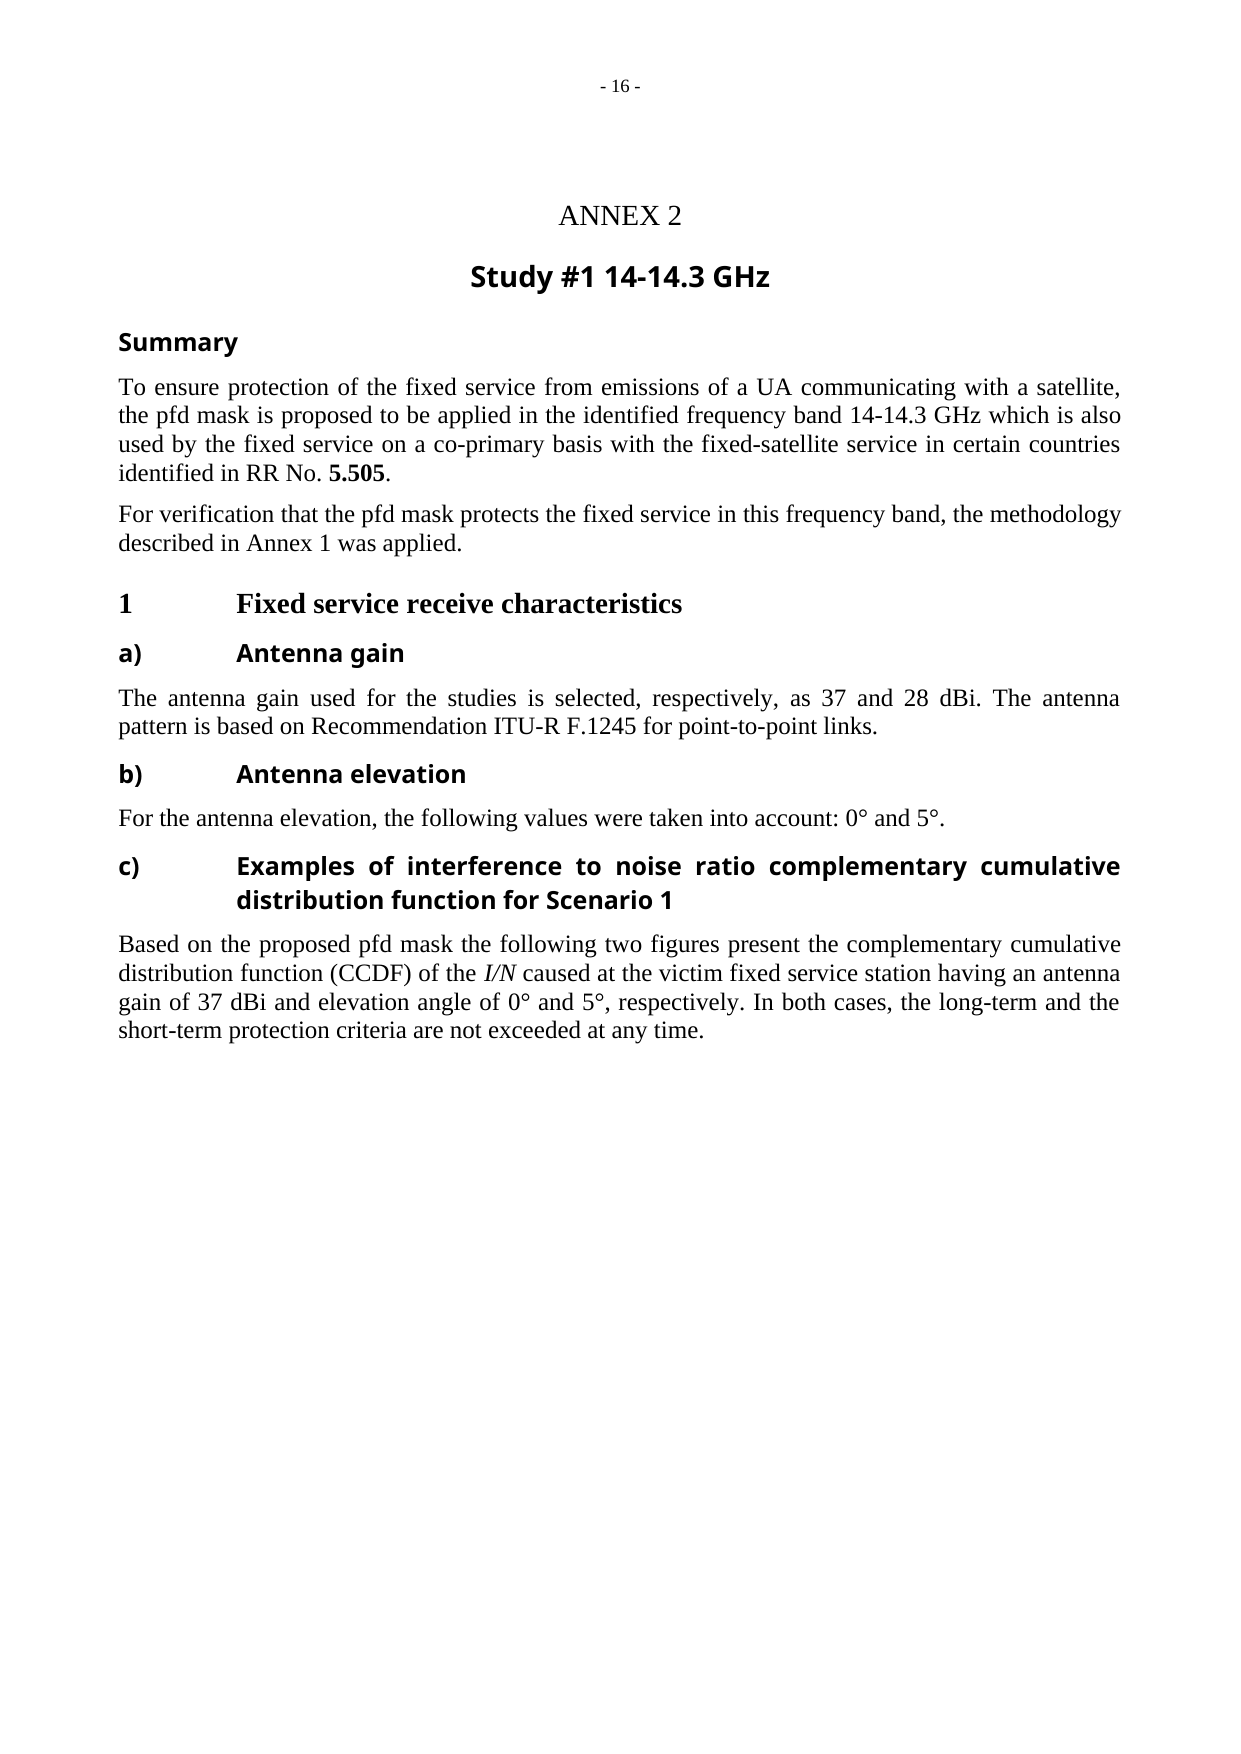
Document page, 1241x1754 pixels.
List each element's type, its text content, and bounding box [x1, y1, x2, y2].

text The antenna gain used for the studies is selected, respectively, as 37 and 28 dBi. The antenna pattern is based on Recommendation ITU-R F.1245 for point-to-point links. [118, 683, 1122, 740]
text To ensure protection of the fixed service from emissions of a UA communicating with a satellite, the pfd mask is proposed to be applied in the identified frequency band 14-14.3 GHz which is also used by the fixed service on a co-primary basis with the fixed-satellite service in certain countries identified in RR No. 5.505. [118, 372, 1122, 487]
text 1 Fixed service receive characteristics [118, 586, 1122, 619]
text ANNEX 2 [118, 198, 1122, 231]
text c) Examples of interference to noise ratio complementary cumulative distribution function for Scenario 1 [118, 849, 1122, 917]
text b) Antenna elevation [118, 757, 1122, 791]
text Study #1 14-14.3 GHz [118, 256, 1122, 296]
text For the antenna elevation, the following values were taken into account: 0° and 5°. [118, 803, 1122, 832]
text Summary [118, 325, 1122, 359]
text For verification that the pfd mask protects the fixed service in this frequency band, the methodology described in Annex 1 was applied. [118, 499, 1122, 557]
text a) Antenna gain [118, 636, 1122, 670]
text Based on the proposed pfd mask the following two figures present the complementary cumulative distribution function (CCDF) of the I/N caused at the victim fixed service station having an antenna gain of 37 dBi and elevation angle of 0° and 5°, respectively. In both cases, the long-term and the short-term protection criteria are not exceeded at any time. [118, 929, 1122, 1044]
